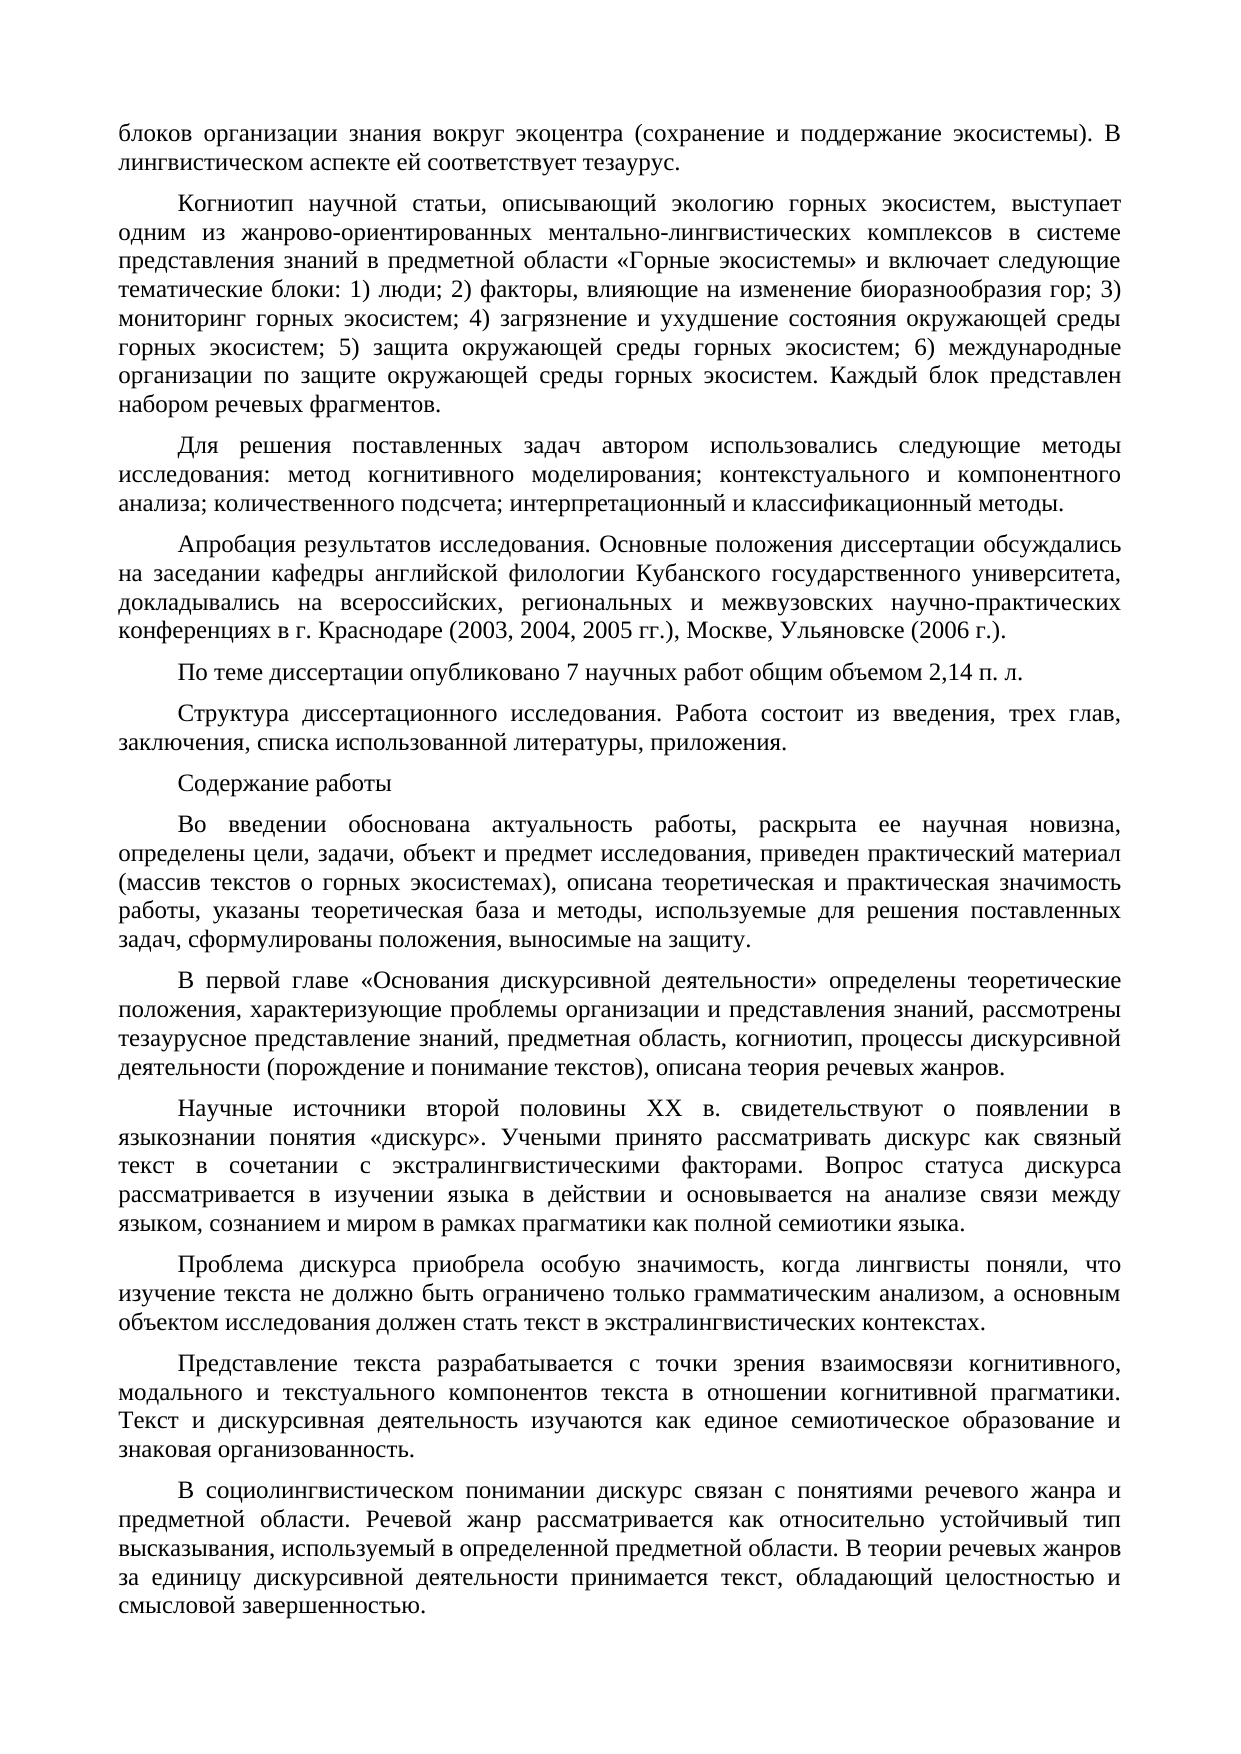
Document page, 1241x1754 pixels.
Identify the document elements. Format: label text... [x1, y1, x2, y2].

text Представление текста разрабатывается с точки зрения взаимосвязи когнитивного, модального и текстуального компонентов текста в отношении когнитивной прагматики. Текст и дискурсивная деятельность изучаются как единое семиотическое образование и знаковая организованность. [118, 1348, 1122, 1463]
text Научные источники второй половины ХХ в. свидетельствуют о появлении в языкознании понятия «дискурс». Учеными принято рассматривать дискурс как связный текст в сочетании с экстралингвистическими факторами. Вопрос статуса дискурса рассматривается в изучении языка в действии и основывается на анализе связи между языком, сознанием и миром в рамках прагматики как полной семиотики языка. [118, 1093, 1122, 1237]
text Структура диссертационного исследования. Работа состоит из введения, трех глав, заключения, списка использованной литературы, приложения. [118, 698, 1122, 756]
text Апробация результатов исследования. Основные положения диссертации обсуждались на заседании кафедры английской филологии Кубанского государственного университета, докладывались на всероссийских, региональных и межвузовских научно-практических конференциях в г. Краснодаре (2003, 2004, 2005 гг.), Москве, Ульяновске (2006 г.). [118, 529, 1122, 644]
text В социолингвистическом понимании дискурс связан с понятиями речевого жанра и предметной области. Речевой жанр рассматривается как относительно устойчивый тип высказывания, используемый в определенной предметной области. В теории речевых жанров за единицу дискурсивной деятельности принимается текст, обладающий целостностью и смысловой завершенностью. [118, 1476, 1122, 1619]
text Проблема дискурса приобрела особую значимость, когда лингвисты поняли, что изучение текста не должно быть ограничено только грамматическим анализом, а основным объектом исследования должен стать текст в экстралингвистических контекстах. [118, 1249, 1122, 1336]
text Для решения поставленных задач автором использовались следующие методы исследования: метод когнитивного моделирования; контекстуального и компонентного анализа; количественного подсчета; интерпретационный и классификационный методы. [118, 431, 1122, 517]
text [118, 118, 1122, 176]
text По теме диссертации опубликовано 7 научных работ общим объемом 2,14 п. л. [118, 657, 1122, 686]
text Во введении обоснована актуальность работы, раскрыта ее научная новизна, определены цели, задачи, объект и предмет исследования, приведен практический материал (массив текстов о горных экосистемах), описана теоретическая и практическая значимость работы, указаны теоретическая база и методы, используемые для решения поставленных задач, сформулированы положения, выносимые на защиту. [118, 809, 1122, 953]
text В первой главе «Основания дискурсивной деятельности» определены теоретические положения, характеризующие проблемы организации и представления знаний, рассмотрены тезаурусное представление знаний, предметная область, когниотип, процессы дискурсивной деятельности (порождение и понимание текстов), описана теория речевых жанров. [118, 966, 1122, 1081]
text Когниотип научной статьи, описывающий экологию горных экосистем, выступает одним из жанрово-ориентированных ментально-лингвистических комплексов в системе представления знаний в предметной области «Горные экосистемы» и включает следующие тематические блоки: 1) люди; 2) факторы, влияющие на изменение биоразнообразия гор; 3) мониторинг горных экосистем; 4) загрязнение и ухудшение состояния окружающей среды горных экосистем; 5) защита окружающей среды горных экосистем; 6) международные организации по защите окружающей среды горных экосистем. Каждый блок представлен набором речевых фрагментов. [118, 188, 1122, 418]
text Содержание работы [118, 768, 1122, 797]
